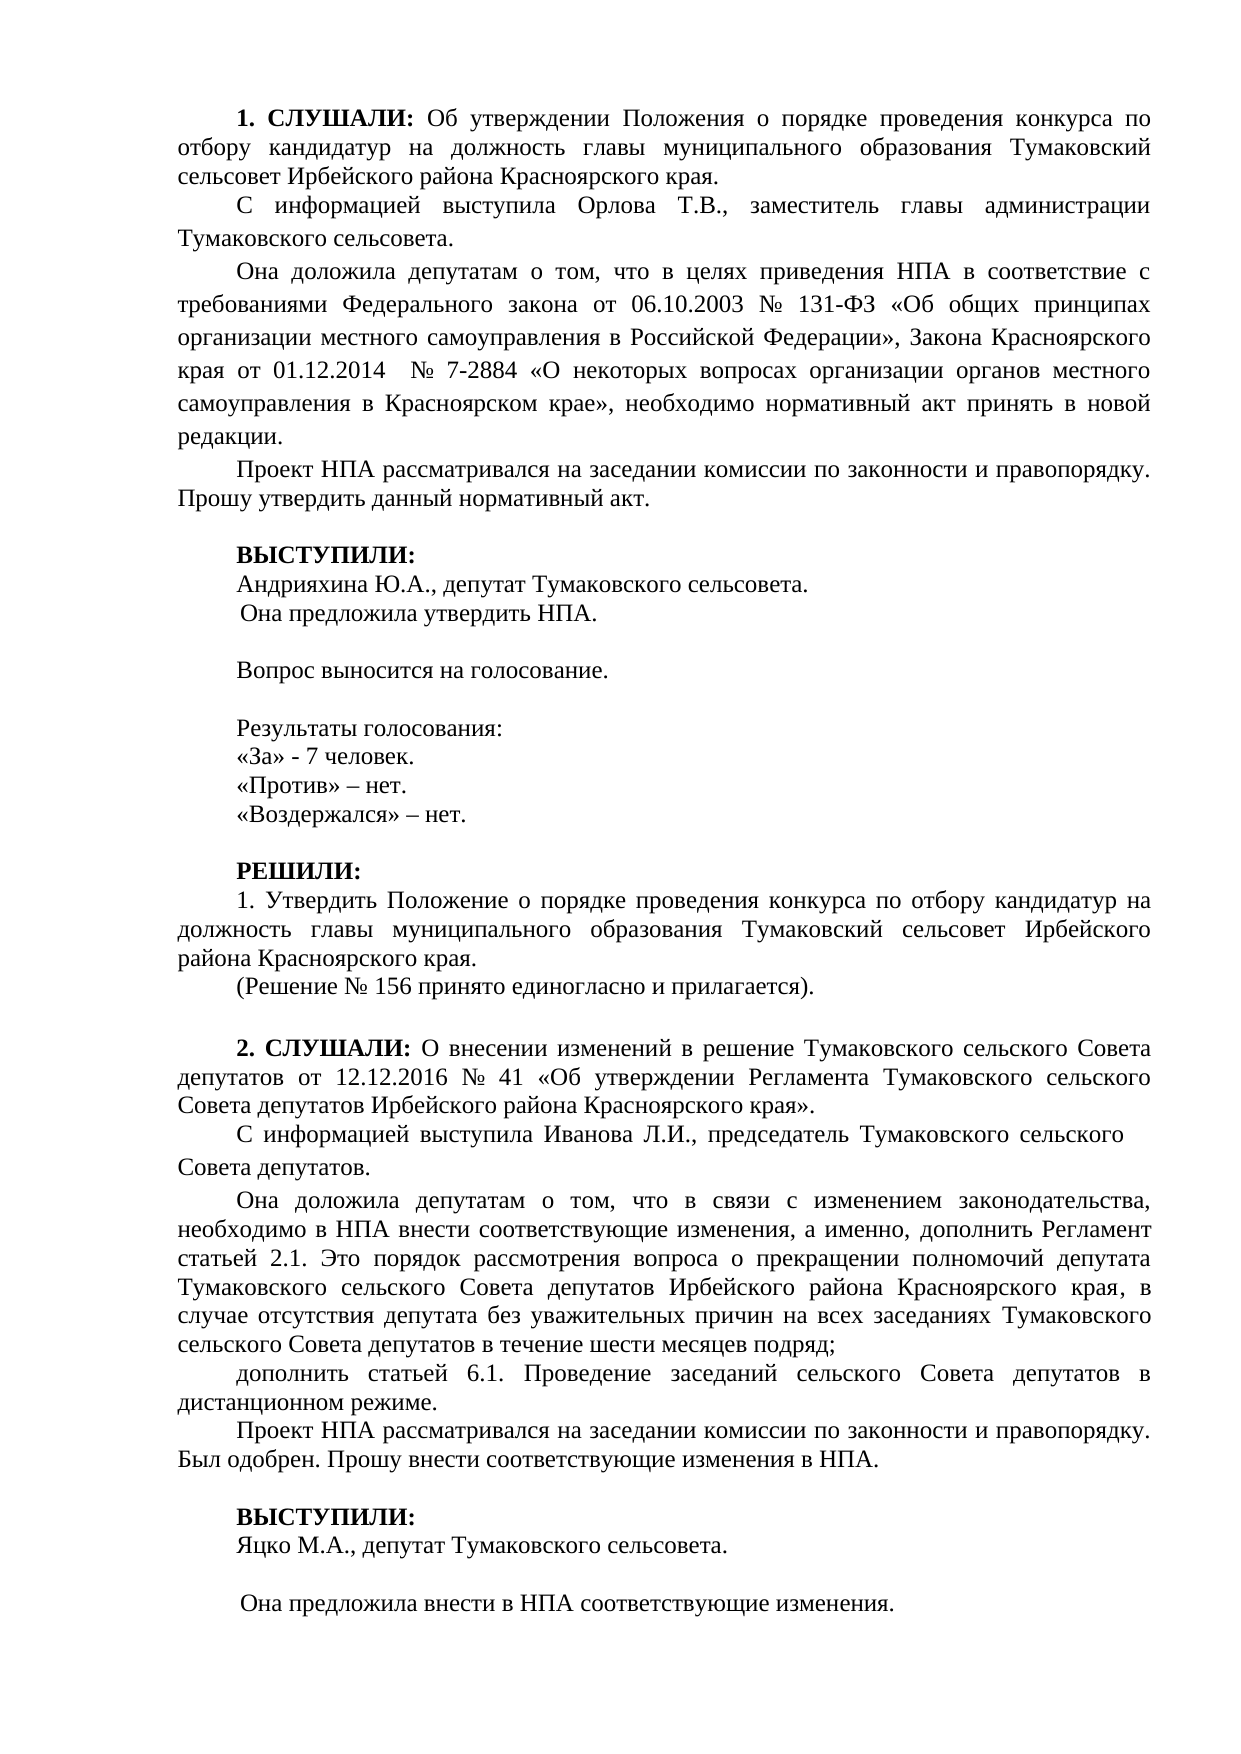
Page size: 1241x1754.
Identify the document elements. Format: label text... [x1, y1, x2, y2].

text Она доложила депутатам о том, что в целях приведения НПА в соответствие с требованиями Федерального закона от 06.10.2003 № 131-ФЗ «Об общих принципах организации местного самоуправления в Российской Федерации», Закона Красноярского края от 01.12.2014 № 7-2884 «О некоторых вопросах организации органов местного самоуправления в Красноярском крае», необходимо нормативный акт принять в новой редакции. [177, 256, 1152, 449]
text ВЫСТУПИЛИ: [177, 540, 1152, 569]
text Она доложила депутатам о том, что в связи с изменением законодательства, необходимо в НПА внести соответствующие изменения, а именно, дополнить Регламент статьей 2.1. Это порядок рассмотрения вопроса о прекращении полномочий депутата Тумаковского сельского Совета депутатов Ирбейского района Красноярского края, в случае отсутствия депутата без уважительных причин на всех заседаниях Тумаковского сельского Совета депутатов в течение шести месяцев подряд; [177, 1185, 1152, 1358]
text 2. СЛУШАЛИ: О внесении изменений в решение Тумаковского сельского Совета депутатов от 12.12.2016 № 41 «Об утверждении Регламента Тумаковского сельского Совета депутатов Ирбейского района Красноярского края». [177, 1033, 1152, 1119]
text 1. Утвердить Положение о порядке проведения конкурса по отбору кандидатур на должность главы муниципального образования Тумаковский сельсовет Ирбейского района Красноярского края. [177, 885, 1152, 971]
text дополнить статьей 6.1. Проведение заседаний сельского Совета депутатов в дистанционном режиме. [177, 1358, 1152, 1415]
text 1. СЛУШАЛИ: Об утверждении Положения о порядке проведения конкурса по отбору кандидатур на должность главы муниципального образования Тумаковский сельсовет Ирбейского района Красноярского края. [177, 103, 1152, 190]
text С информацией выступила Иванова Л.И., председатель Тумаковского сельского Совета депутатов. [177, 1119, 1125, 1181]
text Проект НПА рассматривался на заседании комиссии по законности и правопорядку. Прошу утвердить данный нормативный акт. [177, 454, 1152, 511]
text РЕШИЛИ: [177, 856, 1152, 885]
text «За» - 7 человек. [177, 741, 1152, 770]
text Она предложила утвердить НПА. [177, 598, 1152, 626]
text Андрияхина Ю.А., депутат Тумаковского сельсовета. [177, 569, 1152, 598]
text (Решение № 156 принято единогласно и прилагается). [177, 971, 1152, 1000]
text Проект НПА рассматривался на заседании комиссии по законности и правопорядку. Был одобрен. Прошу внести соответствующие изменения в НПА. [177, 1415, 1152, 1473]
text «Воздержался» – нет. [177, 799, 1152, 828]
text Вопрос выносится на голосование. [177, 655, 1152, 684]
text С информацией выступила Орлова Т.В., заместитель главы администрации Тумаковского сельсовета. [177, 190, 1152, 251]
text Яцко М.А., депутат Тумаковского сельсовета. [177, 1530, 1152, 1559]
text «Против» – нет. [177, 770, 1152, 799]
text Она предложила внести в НПА соответствующие изменения. [177, 1588, 1152, 1617]
text ВЫСТУПИЛИ: [177, 1502, 1152, 1530]
text Результаты голосования: [177, 713, 1152, 741]
